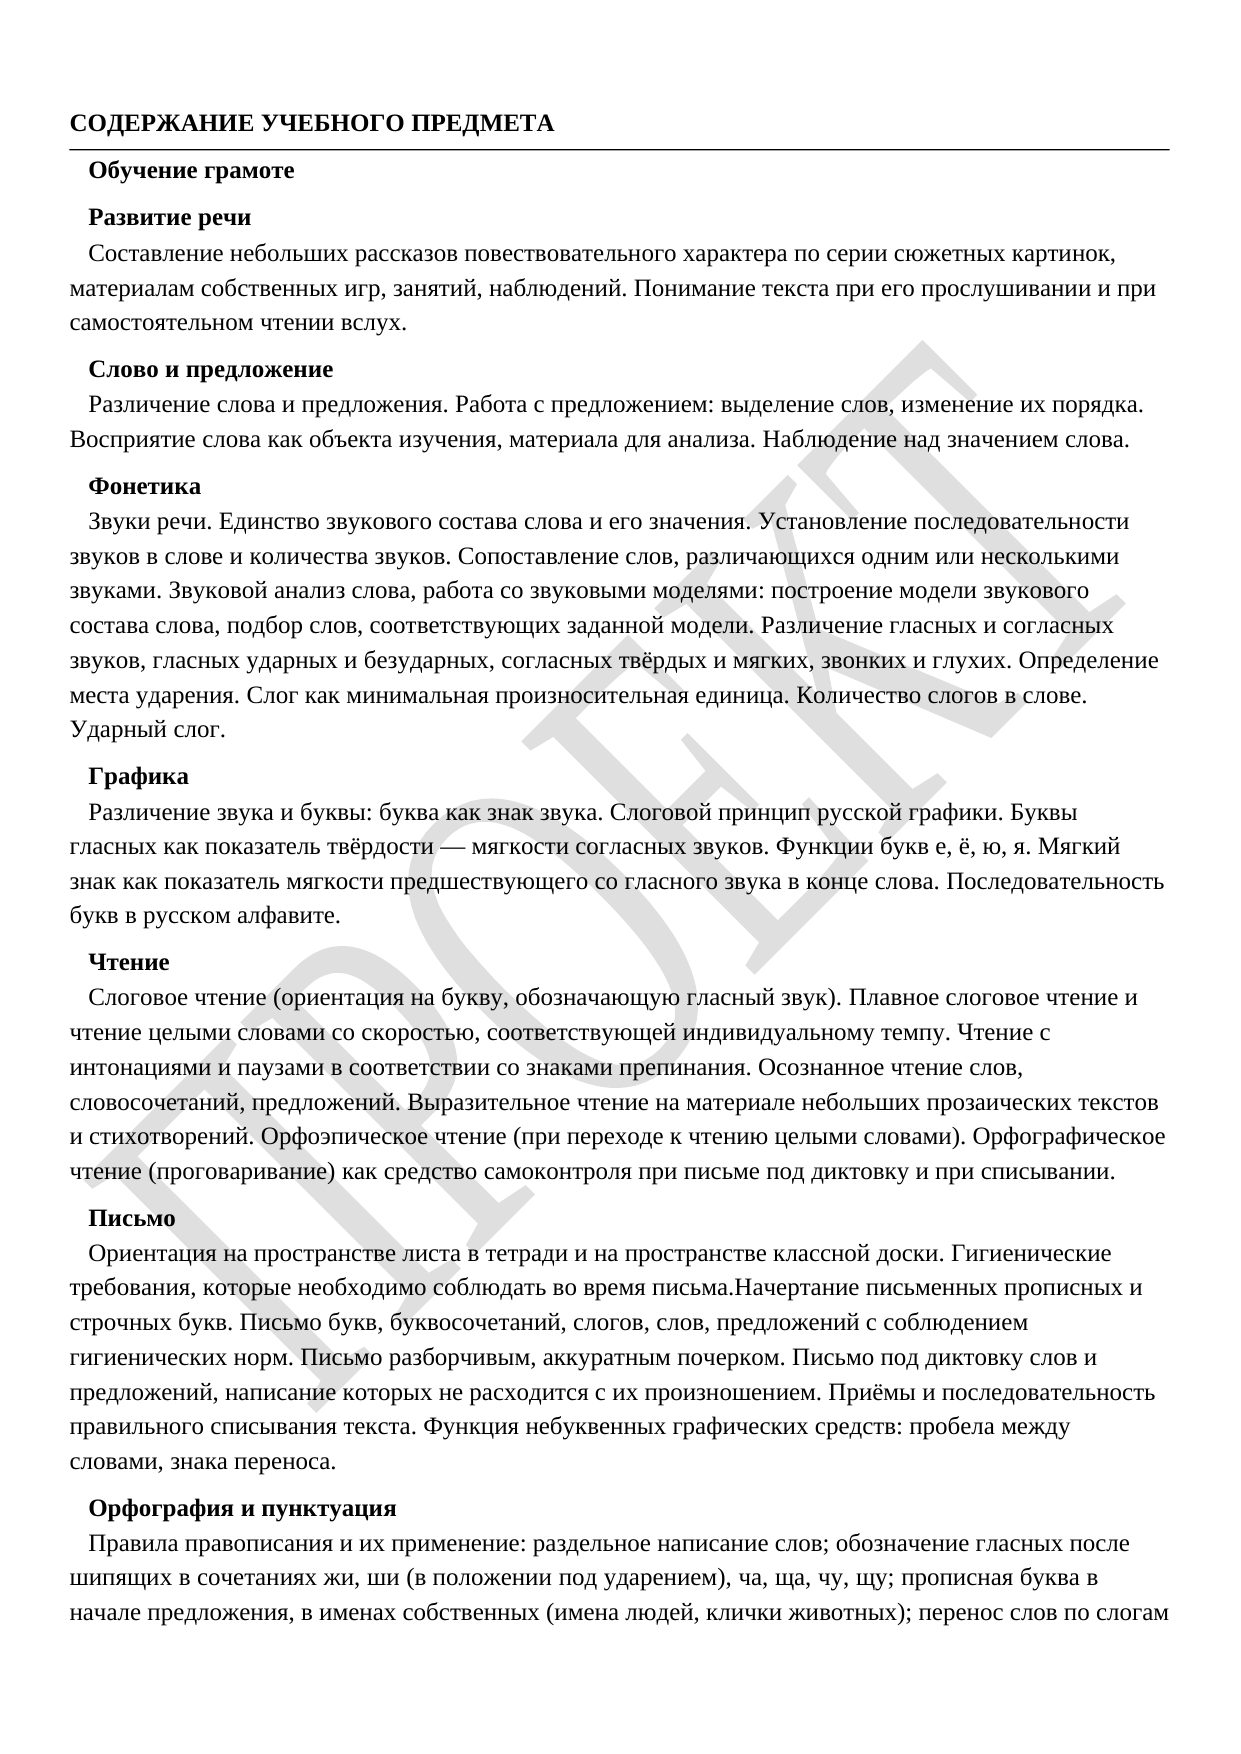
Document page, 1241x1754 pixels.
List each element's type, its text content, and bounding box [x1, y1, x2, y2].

subtitle Орфография и пунктуация [88, 1493, 1182, 1521]
text Звуки речи. Единство звукового состава слова и его значения. Установление последовательности звуков в слове и количества звуков. Сопоставление слов, различающихся одним или несколькими звуками. Звуковой анализ слова, работа со звуковыми моделями: построение модели звукового состава слова, подбор слов, соответствующих заданной модели. Различение гласных и согласных звуков, гласных ударных и безударных, согласных твёрдых и мягких, звонких и глухих. Определение места ударения. Слог как минимальная произносительная единица. Количество слогов в слове. [69, 506, 1162, 708]
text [69, 1528, 1171, 1626]
text Обучение грамоте Развитие речи [88, 137, 297, 231]
subtitle Графика [88, 761, 1182, 790]
text Составление небольших рассказов повествовательного характера по серии сюжетных картинок, материалам собственных игр, занятий, наблюдений. Понимание текста при его прослушивании и при самостоятельном чтении вслух. [69, 238, 1159, 336]
text Ударный слог. [69, 714, 1182, 743]
subtitle СОДЕРЖАНИЕ УЧЕБНОГО ПРЕДМЕТА [69, 108, 1182, 137]
subtitle Письмо [88, 1203, 1182, 1232]
text Различение слова и предложения. Работа с предложением: выделение слов, изменение их порядка. Восприятие слова как объекта изучения, материала для анализа. Наблюдение над значением слова. [69, 389, 1147, 453]
text Слоговое чтение (ориентация на букву, обозначающую гласный звук). Плавное слоговое чтение и чтение целыми словами со скоростью, соответствующей индивидуальному темпу. Чтение с интонациями и паузами в соответствии со знаками препинания. Осознанное чтение слов, словосочетаний, предложений. Выразительное чтение на материале небольших прозаических текстов и стихотворений. Орфоэпическое чтение (при переходе к чтению целыми словами). Орфографическое чтение (проговаривание) как средство самоконтроля при письме под диктовку и при списывании. [69, 982, 1169, 1185]
subtitle Фонетика [88, 471, 1182, 500]
text Ориентация на пространстве листа в тетради и на пространстве классной доски. Гигиенические требования, которые необходимо соблюдать во время письма.Начертание письменных прописных и строчных букв. Письмо букв, буквосочетаний, слогов, слов, предложений с соблюдением гигиенических норм. Письмо разборчивым, аккуратным почерком. Письмо под диктовку слов и предложений, написание которых не расходится с их произношением. Приёмы и последовательность правильного списывания текста. Функция небуквенных графических средств: пробела между словами, знака переноса. [69, 1238, 1159, 1475]
subtitle Слово и предложение [88, 354, 1182, 383]
subtitle Чтение [88, 947, 1182, 976]
text Различение звука и буквы: буква как знак звука. Слоговой принцип русской графики. Буквы гласных как показатель твёрдости — мягкости согласных звуков. Функции букв е, ё, ю, я. Мягкий знак как показатель мягкости предшествующего со гласного звука в конце слова. Последовательность букв в русском алфавите. [69, 797, 1165, 929]
